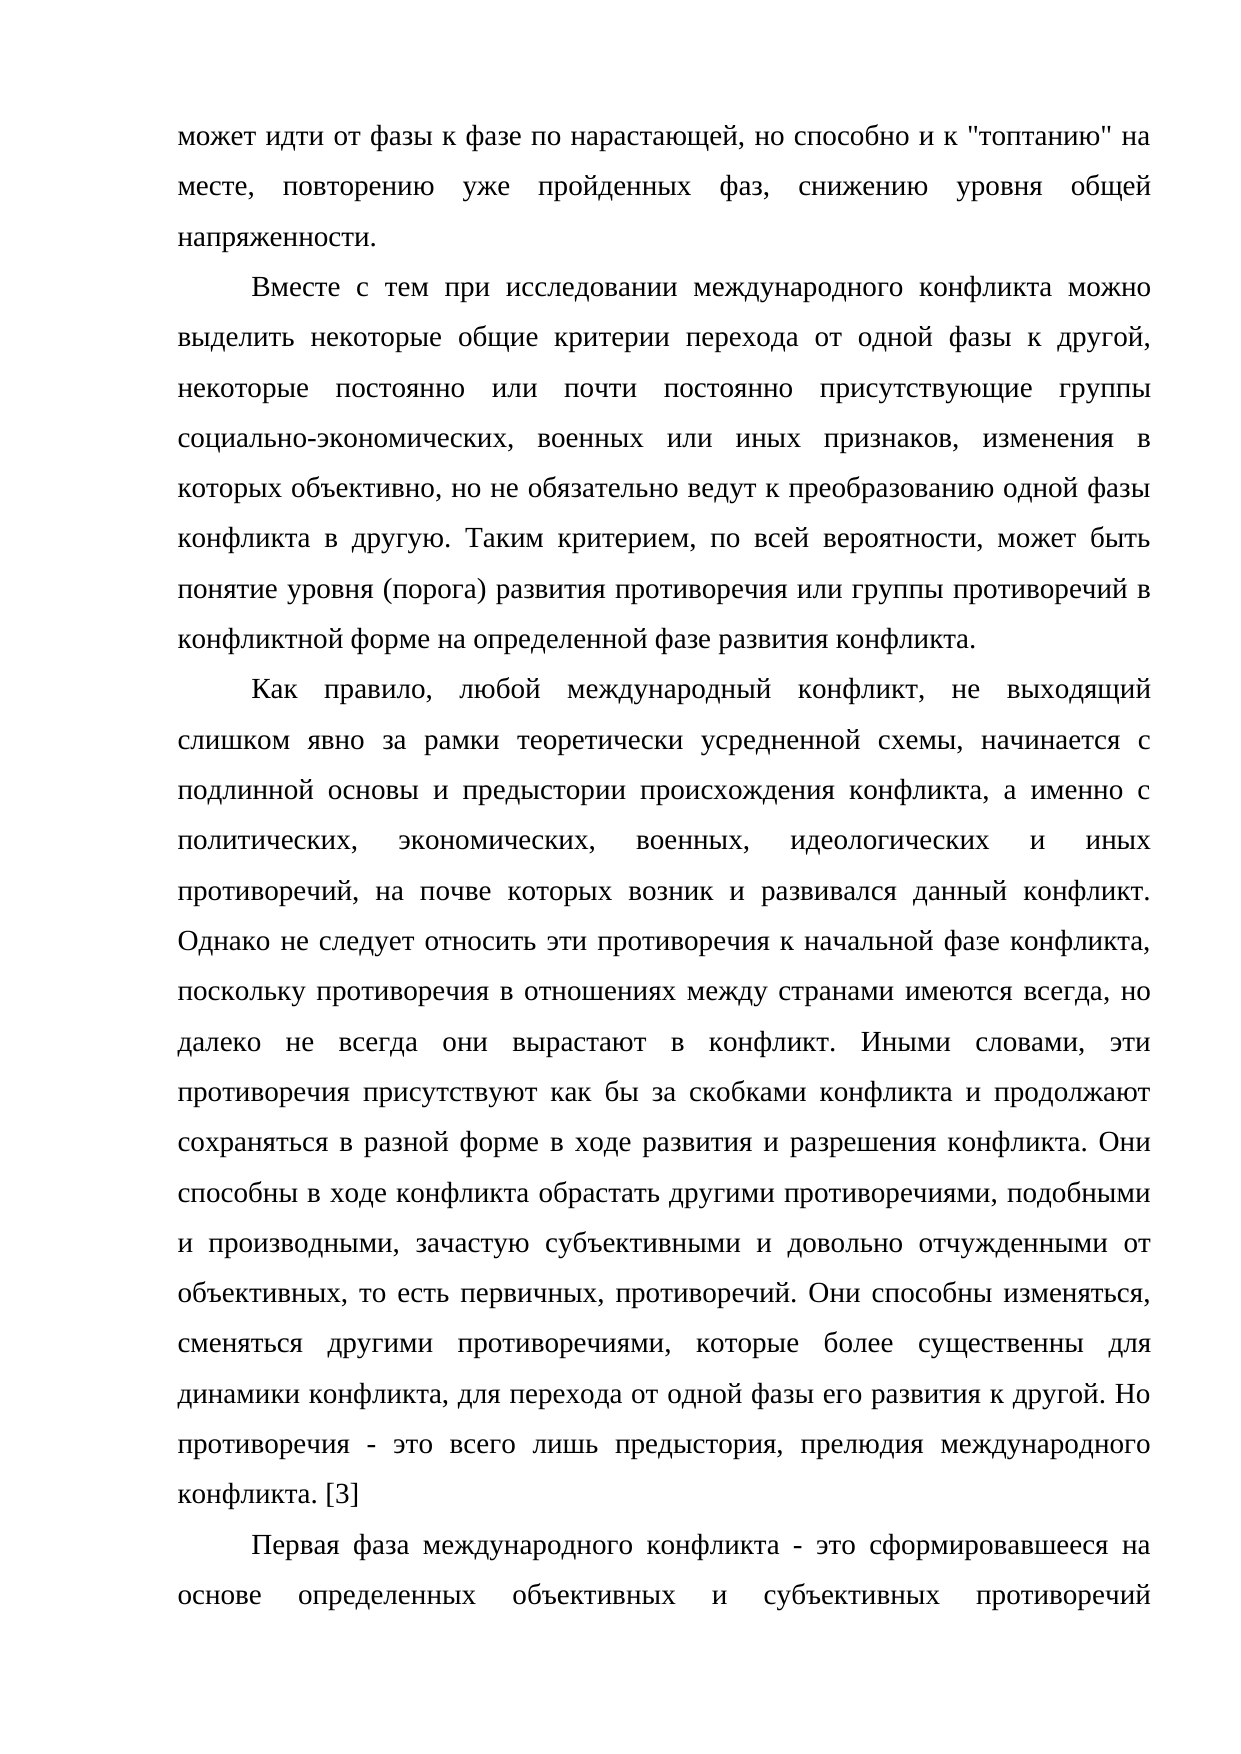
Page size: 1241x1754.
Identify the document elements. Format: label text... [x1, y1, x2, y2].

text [177, 118, 1152, 252]
text Вместе с тем при исследовании международного конфликта можно выделить некоторые общие критерии перехода от одной фазы к другой, некоторые постоянно или почти постоянно присутствующие группы социально-экономических, военных или иных признаков, изменения в которых объективно, но не обязательно ведут к преобразованию одной фазы конфликта в другую. Таким критерием, по всей вероятности, может быть понятие уровня (порога) развития противоречия или группы противоречий в конфликтной форме на определенной фазе развития конфликта. [177, 269, 1152, 655]
text Как правило, любой международный конфликт, не выходящий слишком явно за рамки теоретически усредненной схемы, начинается с подлинной основы и предыстории происхождения конфликта, а именно с политических, экономических, военных, идеологических и иных противоречий, на почве которых возник и развивался данный конфликт. Однако не следует относить эти противоречия к начальной фазе конфликта, поскольку противоречия в отношениях между странами имеются всегда, но далеко не всегда они вырастают в конфликт. Иными словами, эти противоречия присутствуют как бы за скобками конфликта и продолжают сохраняться в разной форме в ходе развития и разрешения конфликта. Они способны в ходе конфликта обрастать другими противоречиями, подобными и производными, зачастую субъективными и довольно отчужденными от объективных, то есть первичных, противоречий. Они способны изменяться, сменяться другими противоречиями, которые более существенны для динамики конфликта, для перехода от одной фазы его развития к другой. Но противоречия - это всего лишь предыстория, прелюдия международного конфликта. [3] [177, 672, 1152, 1510]
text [177, 1527, 1152, 1611]
